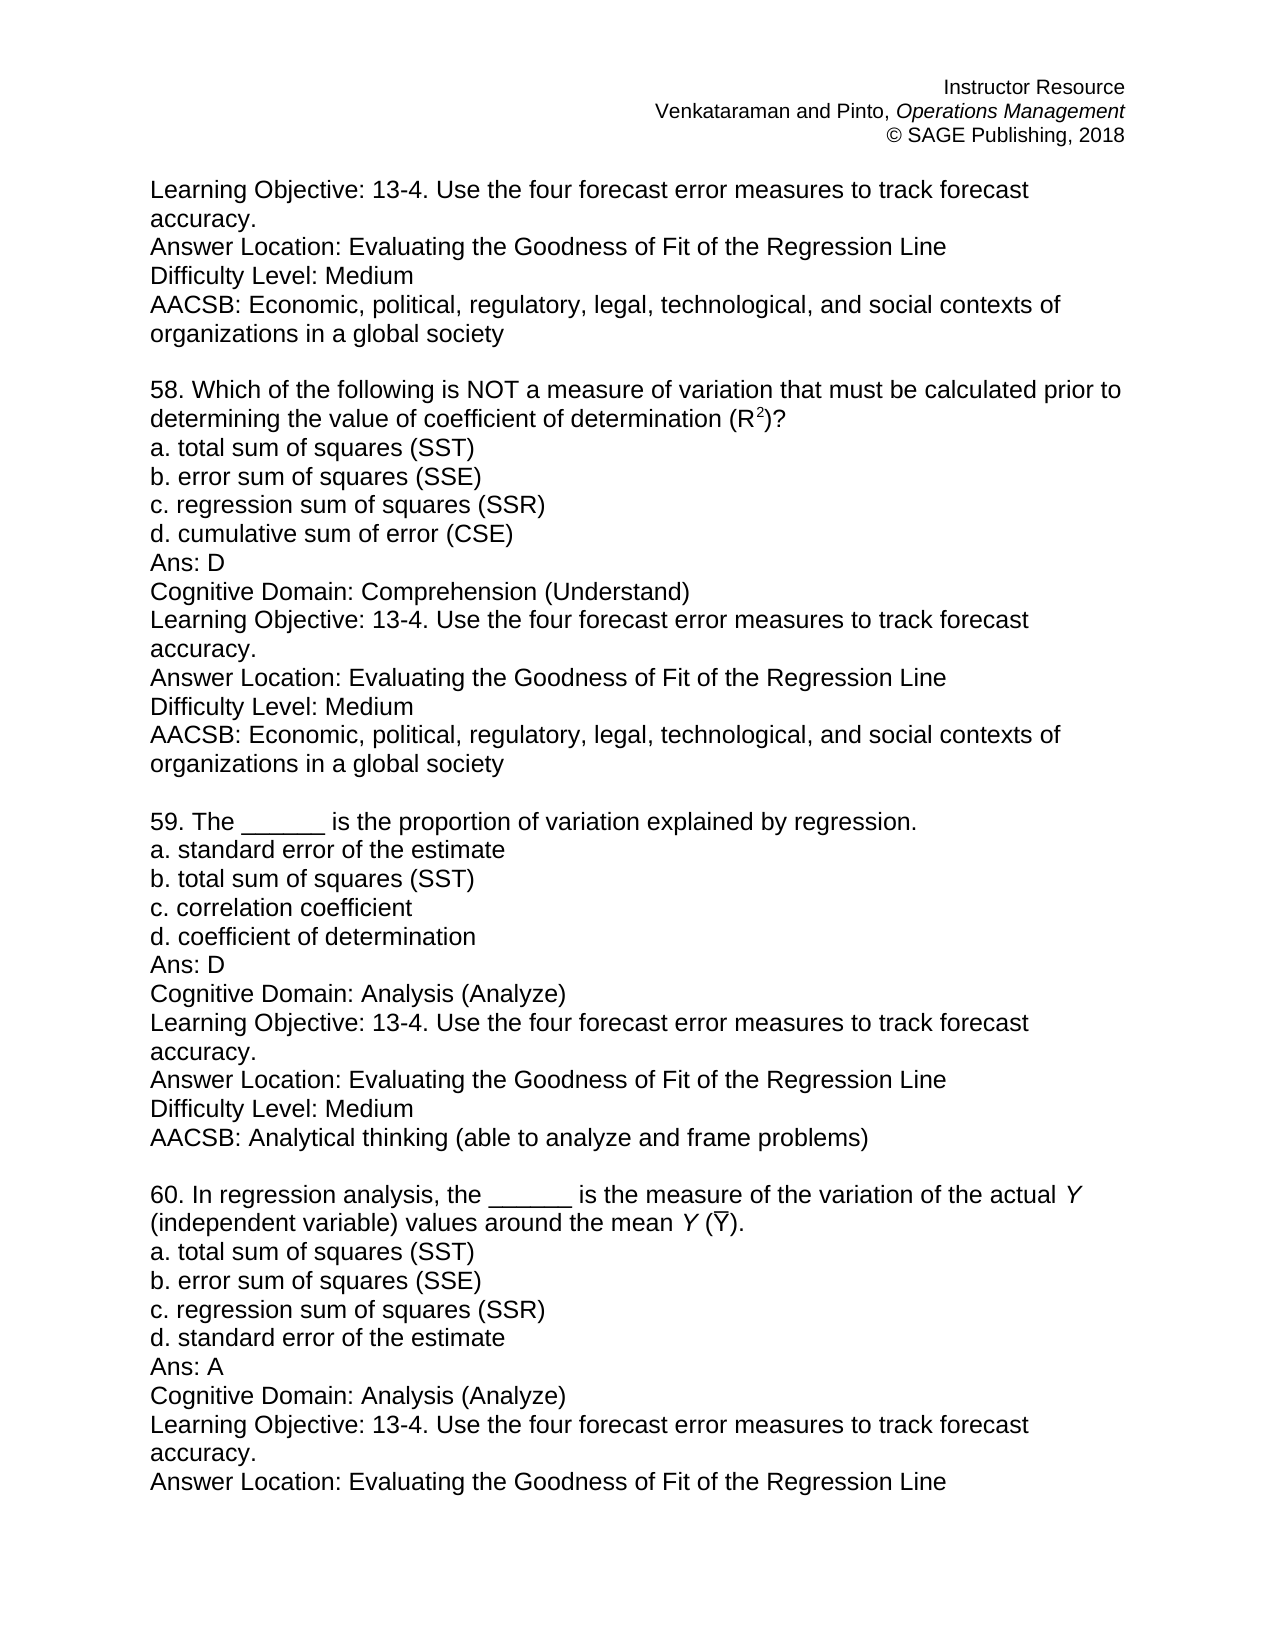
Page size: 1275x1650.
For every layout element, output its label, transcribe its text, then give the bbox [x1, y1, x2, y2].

text a. standard error of the estimate [150, 835, 1125, 864]
text Difficulty Level: Medium [150, 261, 1125, 290]
text Learning Objective: 13-4. Use the four forecast error measures to track forecast accuracy. [150, 1008, 1125, 1065]
text Difficulty Level: Medium [150, 692, 1125, 720]
text d. cumulative sum of error (CSE) [150, 519, 1125, 548]
text Learning Objective: 13-4. Use the four forecast error measures to track forecast accuracy. [150, 175, 1125, 232]
text Cognitive Domain: Analysis (Analyze) [150, 1381, 1125, 1410]
text b. total sum of squares (SST) [150, 864, 1125, 893]
text Answer Location: Evaluating the Goodness of Fit of the Regression Line [150, 663, 1125, 692]
text Answer Location: Evaluating the Goodness of Fit of the Regression Line [150, 1467, 1125, 1496]
text AACSB: Economic, political, regulatory, legal, technological, and social contexts of organizations in a global society [150, 720, 1125, 778]
text Ans: D [150, 950, 1125, 979]
text Answer Location: Evaluating the Goodness of Fit of the Regression Line [150, 1065, 1125, 1094]
text c. correlation coefficient [150, 893, 1125, 922]
text a. total sum of squares (SST) [150, 433, 1125, 462]
text Cognitive Domain: Comprehension (Understand) [150, 577, 1125, 605]
text AACSB: Economic, political, regulatory, legal, technological, and social contexts of organizations in a global society [150, 290, 1125, 347]
text Learning Objective: 13-4. Use the four forecast error measures to track forecast accuracy. [150, 1410, 1125, 1467]
text b. error sum of squares (SSE) [150, 1266, 1125, 1295]
text Learning Objective: 13-4. Use the four forecast error measures to track forecast accuracy. [150, 605, 1125, 663]
text a. total sum of squares (SST) [150, 1237, 1125, 1266]
text c. regression sum of squares (SSR) [150, 1295, 1125, 1323]
text Difficulty Level: Medium [150, 1094, 1125, 1123]
text 60. In regression analysis, the ______ is the measure of the variation of the actual Y (independent variable) values around the mean Y (Y̅). [150, 1180, 1125, 1237]
text Ans: D [150, 548, 1125, 577]
text c. regression sum of squares (SSR) [150, 490, 1125, 519]
text 58. Which of the following is NOT a measure of variation that must be calculated prior to determining the value of coefficient of determination (R2)? [150, 375, 1125, 433]
text d. coefficient of determination [150, 922, 1125, 950]
text b. error sum of squares (SSE) [150, 462, 1125, 490]
text Answer Location: Evaluating the Goodness of Fit of the Regression Line [150, 232, 1125, 261]
text Ans: A [150, 1352, 1125, 1381]
text Cognitive Domain: Analysis (Analyze) [150, 979, 1125, 1008]
text d. standard error of the estimate [150, 1323, 1125, 1352]
text 59. The ______ is the proportion of variation explained by regression. [150, 807, 1125, 835]
text AACSB: Analytical thinking (able to analyze and frame problems) [150, 1123, 1125, 1152]
